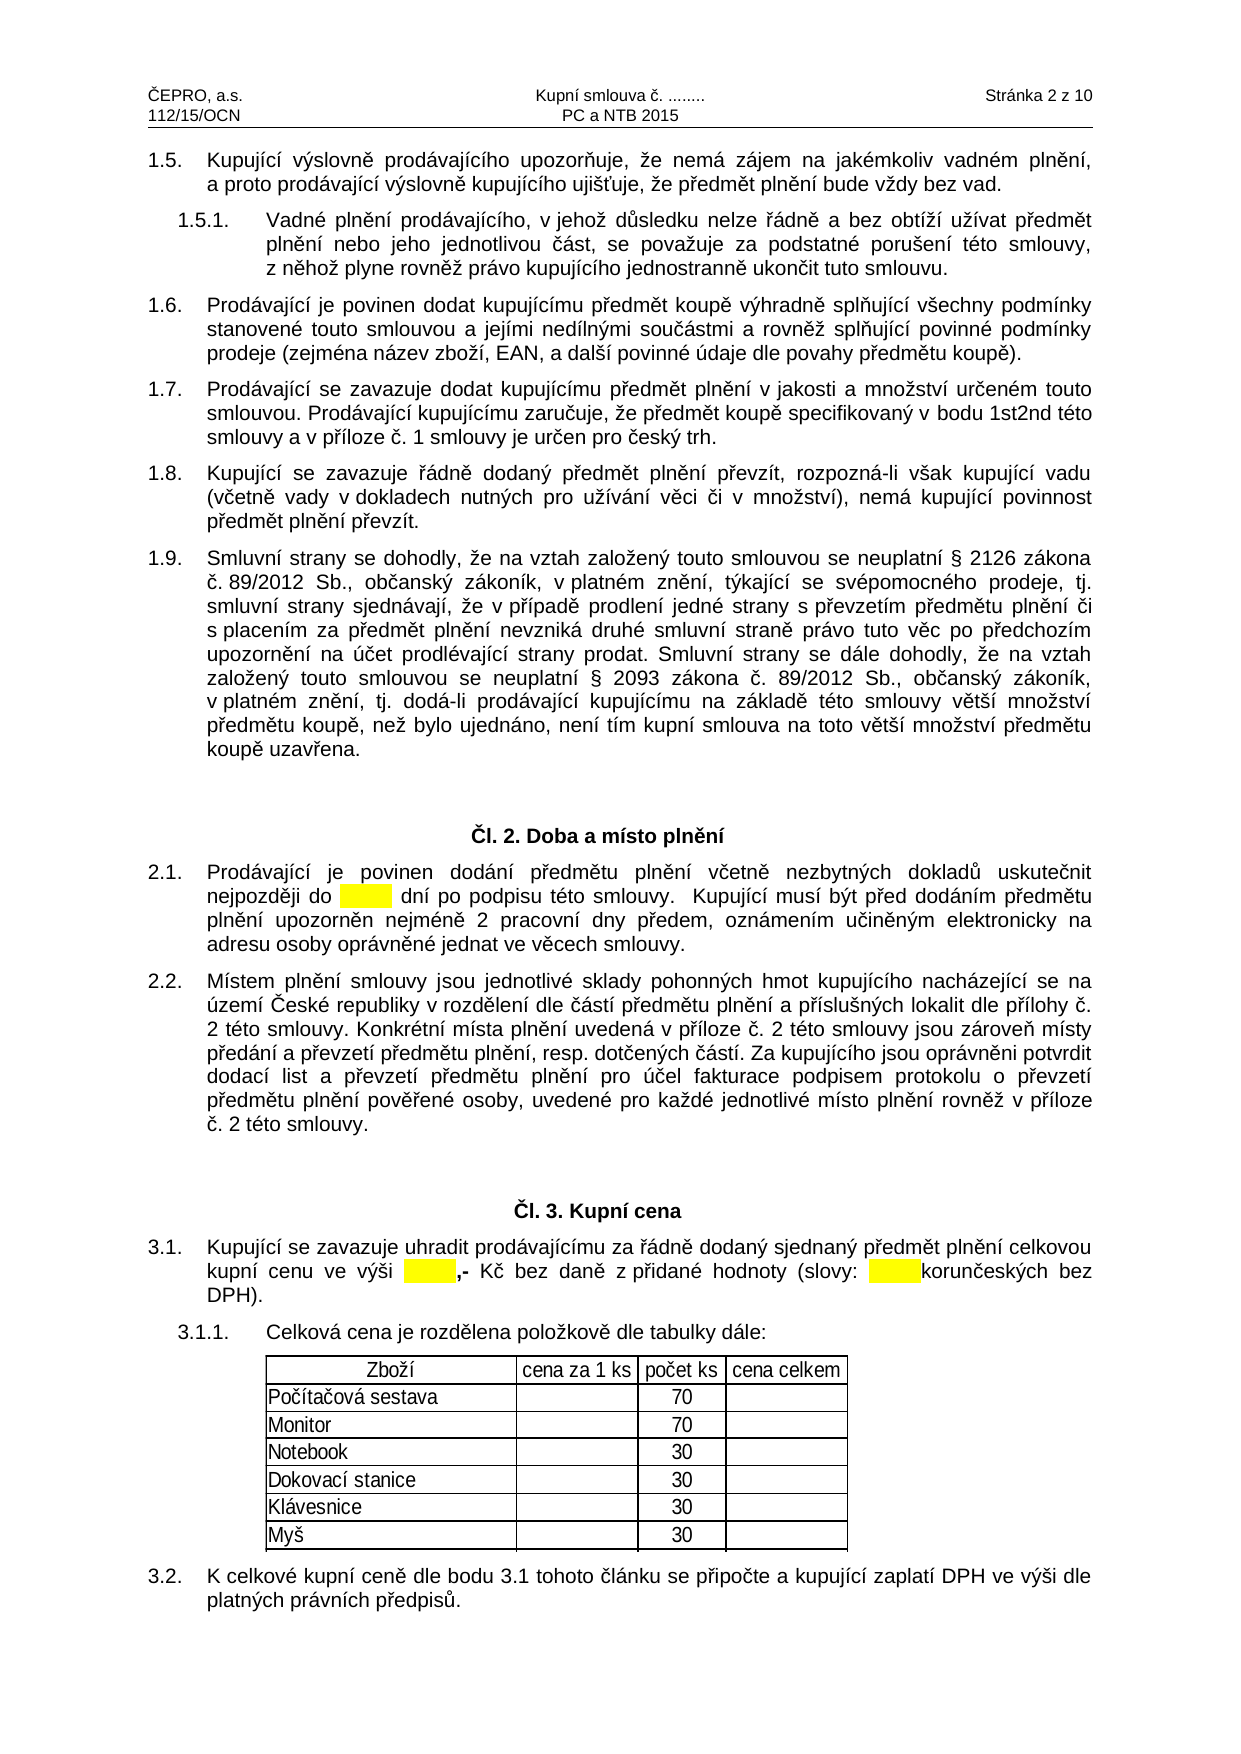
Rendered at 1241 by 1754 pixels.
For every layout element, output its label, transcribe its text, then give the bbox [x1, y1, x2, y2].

text Místem plnění smlouvy jsou jednotlivé sklady pohonných hmot kupujícího nacházející se na území České republiky v rozdělení dle částí předmětu plnění a příslušných lokalit dle přílohy č. 2 této smlouvy. Konkrétní místa plnění uvedená v příloze č. 2 této smlouvy jsou zároveň místy předání a převzetí předmětu plnění, resp. dotčených částí. Za kupujícího jsou oprávněni potvrdit dodací list a převzetí předmětu plnění pro účel fakturace podpisem protokolu o převzetí předmětu plnění pověřené osoby, uvedené pro každé jednotlivé místo plnění rovněž v příloze č. 2 této smlouvy. [148, 968, 1093, 1136]
text Kupující se zavazuje řádně dodaný předmět plnění převzít, rozpozná-li však kupující vadu (včetně vady v dokladech nutných pro užívání věci či v množství), nemá kupující povinnost předmět plnění převzít. [148, 461, 1093, 533]
text Prodávající se zavazuje dodat kupujícímu předmět plnění v jakosti a množství určeném touto smlouvou. Prodávající kupujícímu zaručuje, že předmět koupě specifikovaný v bodu 1.2 této smlouvy a v příloze č. 1 smlouvy je určen pro český trh. [148, 377, 1093, 449]
text Smluvní strany se dohodly, že na vztah založený touto smlouvou se neuplatní § 2126 zákona č. 89/2012 Sb., občanský zákoník, v platném znění, týkající se svépomocného prodeje, tj. smluvní strany sjednávají, že v případě prodlení jedné strany s převzetím předmětu plnění či s placením za předmět plnění nevzniká druhé smluvní straně právo tuto věc po předchozím upozornění na účet prodlévající strany prodat. Smluvní strany se dále dohodly, že na vztah založený touto smlouvou se neuplatní § 2093 zákona č. 89/2012 Sb., občanský zákoník, v platném znění, tj. dodá-li prodávající kupujícímu na základě této smlouvy větší množství předmětu koupě, než bylo ujednáno, není tím kupní smlouva na toto větší množství předmětu koupě uzavřena. [148, 546, 1093, 761]
text Kupující výslovně prodávajícího upozorňuje, že nemá zájem na jakémkoliv vadném plnění, a proto prodávající výslovně kupujícího ujišťuje, že předmět plnění bude vždy bez vad. [148, 148, 1093, 196]
text K celkové kupní ceně dle bodu 3.1 tohoto článku se připočte a kupující zaplatí DPH ve výši dle platných právních předpisů. [148, 1564, 1093, 1612]
text Kupní cena [102, 1199, 1093, 1223]
text Vadné plnění prodávajícího, v jehož důsledku nelze řádně a bez obtíží užívat předmět plnění nebo jeho jednotlivou část, se považuje za podstatné porušení této smlouvy, z něhož plyne rovněž právo kupujícího jednostranně ukončit tuto smlouvu. [177, 208, 1093, 280]
text Kupující se zavazuje uhradit prodávajícímu za řádně dodaný sjednaný předmět plnění celkovou kupní cenu ve výši ,- Kč bez daně z přidané hodnoty (slovy: korunčeských bez DPH). [148, 1235, 1093, 1307]
text Doba a místo plnění [102, 824, 1093, 848]
text Prodávající je povinen dodat kupujícímu předmět koupě výhradně splňující všechny podmínky stanovené touto smlouvou a jejími nedílnými součástmi a rovněž splňující povinné podmínky prodeje (zejména název zboží, EAN, a další povinné údaje dle povahy předmětu koupě). [148, 292, 1093, 364]
text Prodávající je povinen dodání předmětu plnění včetně nezbytných dokladů uskutečnit nejpozději do dní po podpisu této smlouvy. Kupující musí být před dodáním předmětu plnění upozorněn nejméně 2 pracovní dny předem, oznámením učiněným elektronicky na adresu osoby oprávněné jednat ve věcech smlouvy. [148, 860, 1093, 956]
text Celková cena je rozdělena položkově dle tabulky dále: [177, 1319, 1093, 1343]
